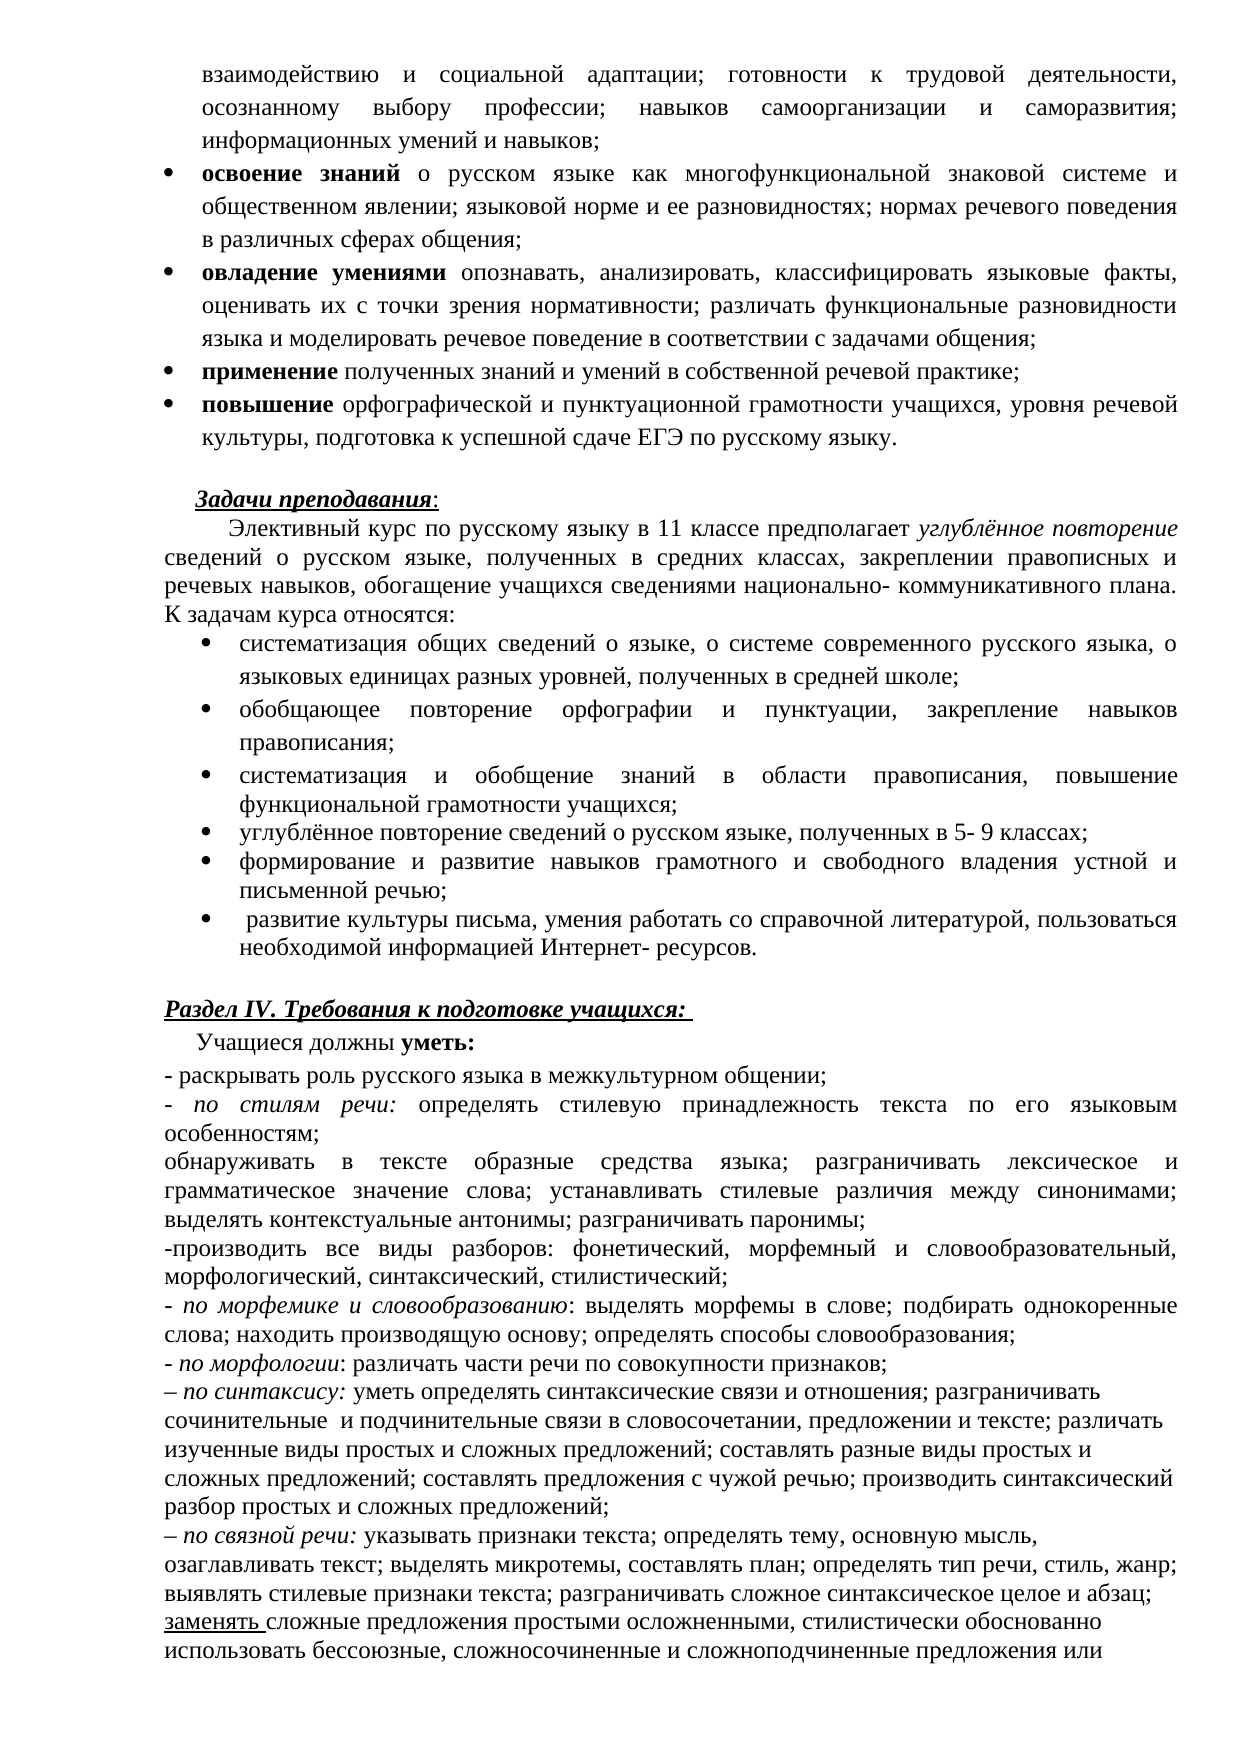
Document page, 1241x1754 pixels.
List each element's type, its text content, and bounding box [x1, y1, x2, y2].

text Элективный курс по русскому языку в 11 классе предполагает углублённое повторение сведений о русском языке, полученных в средних классах, закреплении правописных и речевых навыков, обогащение учащихся сведениями национально- коммуникативного плана. К задачам курса относятся: [164, 513, 1178, 628]
list повышение орфографической и пунктуационной грамотности учащихся, уровня речевой культуры, подготовка к успешной сдаче ЕГЭ по русскому языку. [164, 389, 1178, 451]
list углублённое повторение сведений о русском языке, полученных в 5- 9 классах; [202, 817, 1178, 846]
text - по морфемике и словообразованию: выделять морфемы в слове; подбирать однокоренные слова; находить производящую основу; определять способы словообразования; [164, 1290, 1178, 1348]
list систематизация общих сведений о языке, о системе современного русского языка, о языковых единицах разных уровней, полученных в средней школе; [202, 628, 1178, 689]
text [164, 1348, 1178, 1664]
text Учащиеся должны уметь: [164, 1027, 1178, 1056]
text Задачи преподавания: [164, 484, 1178, 513]
list систематизация и обобщение знаний в области правописания, повышение функциональной грамотности учащихся; [202, 760, 1178, 817]
text Раздел IV. Требования к подготовке учащихся: [164, 994, 1178, 1023]
text -производить все виды разборов: фонетический, морфемный и словообразовательный, морфологический, синтаксический, стилистический; [164, 1233, 1178, 1290]
text - раскрывать роль русского языка в межкультурном общении; [164, 1060, 1178, 1089]
list применение полученных знаний и умений в собственной речевой практике; [164, 356, 1178, 385]
list обобщающее повторение орфографии и пунктуации, закрепление навыков правописания; [202, 694, 1178, 756]
text обнаруживать в тексте образные средства языка; разграничивать лексическое и грамматическое значение слова; устанавливать стилевые различия между синонимами; выделять контекстуальные антонимы; разграничивать паронимы; [164, 1146, 1178, 1233]
list освоение знаний о русском языке как многофункциональной знаковой системе и общественном явлении; языковой норме и ее разновидностях; нормах речевого поведения в различных сферах общения; [164, 158, 1178, 253]
text - по стилям речи: определять стилевую принадлежность текста по его языковым особенностям; [164, 1089, 1178, 1146]
list развитие культуры письма, умения работать со справочной литературой, пользоваться необходимой информацией Интернет- ресурсов. [202, 904, 1178, 961]
list овладение умениями опознавать, анализировать, классифицировать языковые факты, оценивать их с точки зрения нормативности; различать функциональные разновидности языка и моделировать речевое поведение в соответствии с задачами общения; [164, 257, 1178, 352]
list формирование и развитие навыков грамотного и свободного владения устной и письменной речью; [202, 846, 1178, 904]
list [164, 59, 1178, 154]
